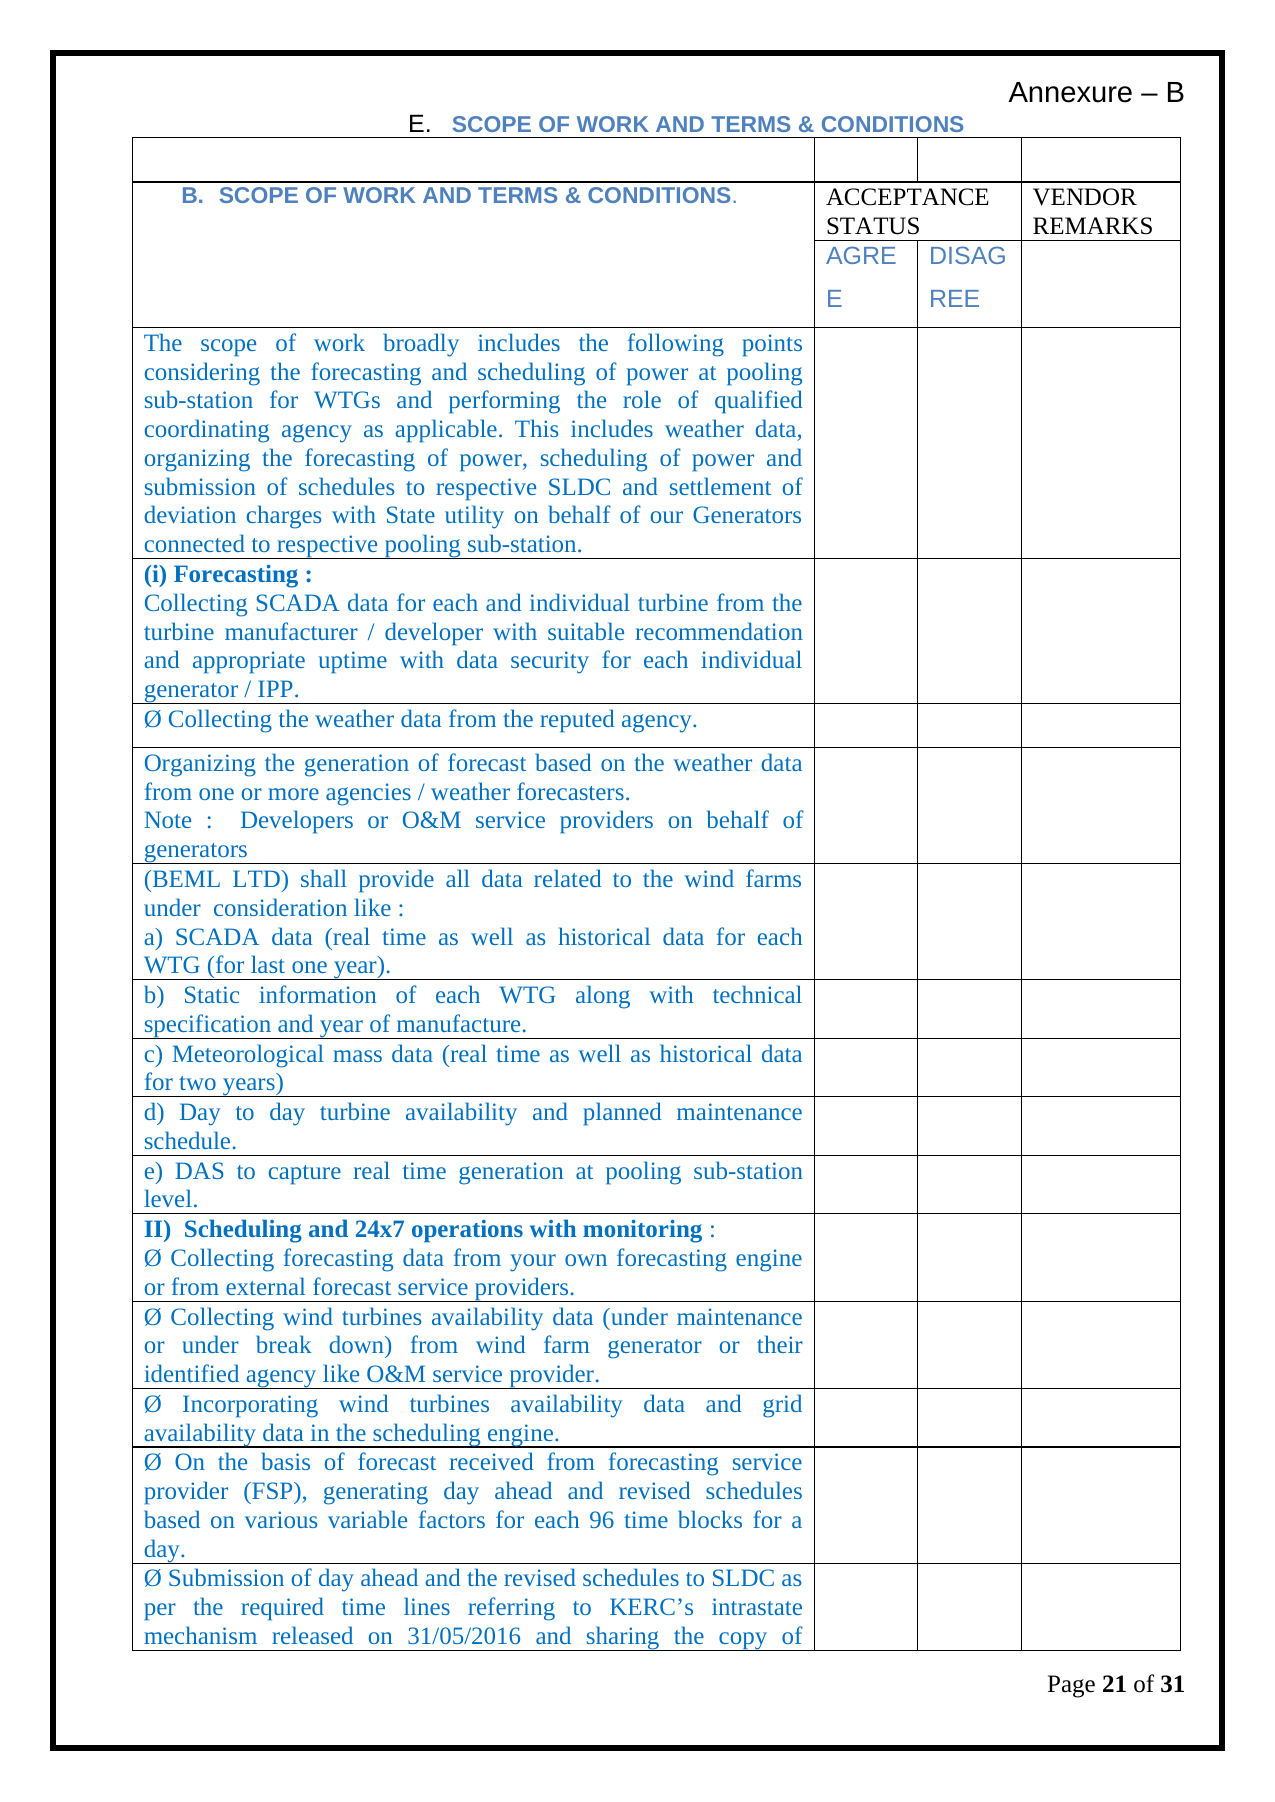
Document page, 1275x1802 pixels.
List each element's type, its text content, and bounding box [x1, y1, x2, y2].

table_cell [815, 748, 917, 863]
table_cell [1022, 241, 1180, 327]
table_cell [1022, 704, 1180, 747]
table_cell [1022, 864, 1180, 979]
list SCOPE OF WORK AND TERMS & CONDITIONS [187, 108, 1185, 137]
table_cell [918, 1448, 1021, 1562]
table_cell [918, 1097, 1021, 1155]
table_cell [815, 328, 917, 558]
table_cell [1022, 1564, 1180, 1650]
table_cell d) Day to day turbine availability and planned maintenance schedule. [133, 1097, 814, 1155]
table_cell [1022, 1389, 1180, 1446]
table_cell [133, 1564, 814, 1650]
table_cell [918, 1389, 1021, 1446]
table_cell Organizing the generation of forecast based on the weather data from one or more agencies / weather forecasters. Note : Developers or O&M service providers on behalf of generators [133, 748, 814, 863]
table_cell The scope of work broadly includes the following points considering the forecasting and scheduling of power at pooling sub-station for WTGs and performing the role of qualified coordinating agency as applicable. This includes weather data, organizing the forecasting of power, scheduling of power and submission of schedules to respective SLDC and settlement of deviation charges with State utility on behalf of our Generators connected to respective pooling sub-station. [133, 328, 814, 558]
text Annexure – B [150, 75, 1185, 108]
table_cell e) DAS to capture real time generation at pooling sub-station level. [133, 1156, 814, 1213]
table_cell (i) Forecasting : Collecting SCADA data for each and individual turbine from the turbine manufacturer / developer with suitable recommendation and appropriate uptime with data security for each individual generator / IPP. [133, 559, 814, 703]
table_cell ACCEPTANCE STATUS [815, 183, 1021, 240]
table_cell SCOPE OF WORK AND TERMS & CONDITIONS. [133, 183, 814, 327]
table_cell [815, 1039, 917, 1096]
table_cell [918, 1302, 1021, 1388]
table_cell [1022, 1039, 1180, 1096]
table_header [1022, 138, 1180, 181]
table_cell [918, 1564, 1021, 1650]
table_cell [1022, 748, 1180, 863]
table_cell [1022, 1214, 1180, 1301]
table_cell [918, 980, 1021, 1038]
table_cell [815, 1302, 917, 1388]
table_cell [918, 704, 1021, 747]
table_cell [1022, 328, 1180, 558]
table_cell [918, 748, 1021, 863]
table_cell [918, 1156, 1021, 1213]
table_cell [815, 980, 917, 1038]
table_cell [815, 1389, 917, 1446]
table_cell [918, 864, 1021, 979]
table_cell [815, 559, 917, 703]
table_cell II) Scheduling and 24x7 operations with monitoring : Ø Collecting forecasting data from your own forecasting engine or from external forecast service providers. [133, 1214, 814, 1301]
table_cell [1022, 1302, 1180, 1388]
table_cell [815, 1214, 917, 1301]
table_cell [815, 864, 917, 979]
table_cell Ø On the basis of forecast received from forecasting service provider (FSP), generating day ahead and revised schedules based on various variable factors for each 96 time blocks for a day. [133, 1448, 814, 1562]
table_cell [918, 559, 1021, 703]
table_cell [1022, 1448, 1180, 1562]
table_header [918, 138, 1021, 181]
table_cell [918, 328, 1021, 558]
table_cell [1022, 980, 1180, 1038]
table_cell [815, 1564, 917, 1650]
table_cell [918, 1039, 1021, 1096]
table_header [133, 138, 814, 181]
table_cell [918, 1214, 1021, 1301]
table_cell DISAGREE [918, 241, 1021, 327]
table_cell AGREE [815, 241, 917, 327]
table_cell [815, 704, 917, 747]
table_cell [1022, 1156, 1180, 1213]
table_cell (BEML LTD) shall provide all data related to the wind farms under consideration like : a) SCADA data (real time as well as historical data for each WTG (for last one year). [133, 864, 814, 979]
table_cell [815, 1097, 917, 1155]
table_cell VENDOR REMARKS [1022, 183, 1180, 240]
table_cell Ø Incorporating wind turbines availability data and grid availability data in the scheduling engine. [133, 1389, 814, 1446]
table_cell [815, 1156, 917, 1213]
table_cell Ø Collecting wind turbines availability data (under maintenance or under break down) from wind farm generator or their identified agency like O&M service provider. [133, 1302, 814, 1388]
table_cell Ø Collecting the weather data from the reputed agency. [133, 704, 814, 747]
table_cell [1022, 1097, 1180, 1155]
table_cell c) Meteorological mass data (real time as well as historical data for two years) [133, 1039, 814, 1096]
table_cell [1022, 559, 1180, 703]
table_cell b) Static information of each WTG along with technical specification and year of manufacture. [133, 980, 814, 1038]
table_cell [815, 1448, 917, 1562]
table_header [815, 138, 917, 181]
